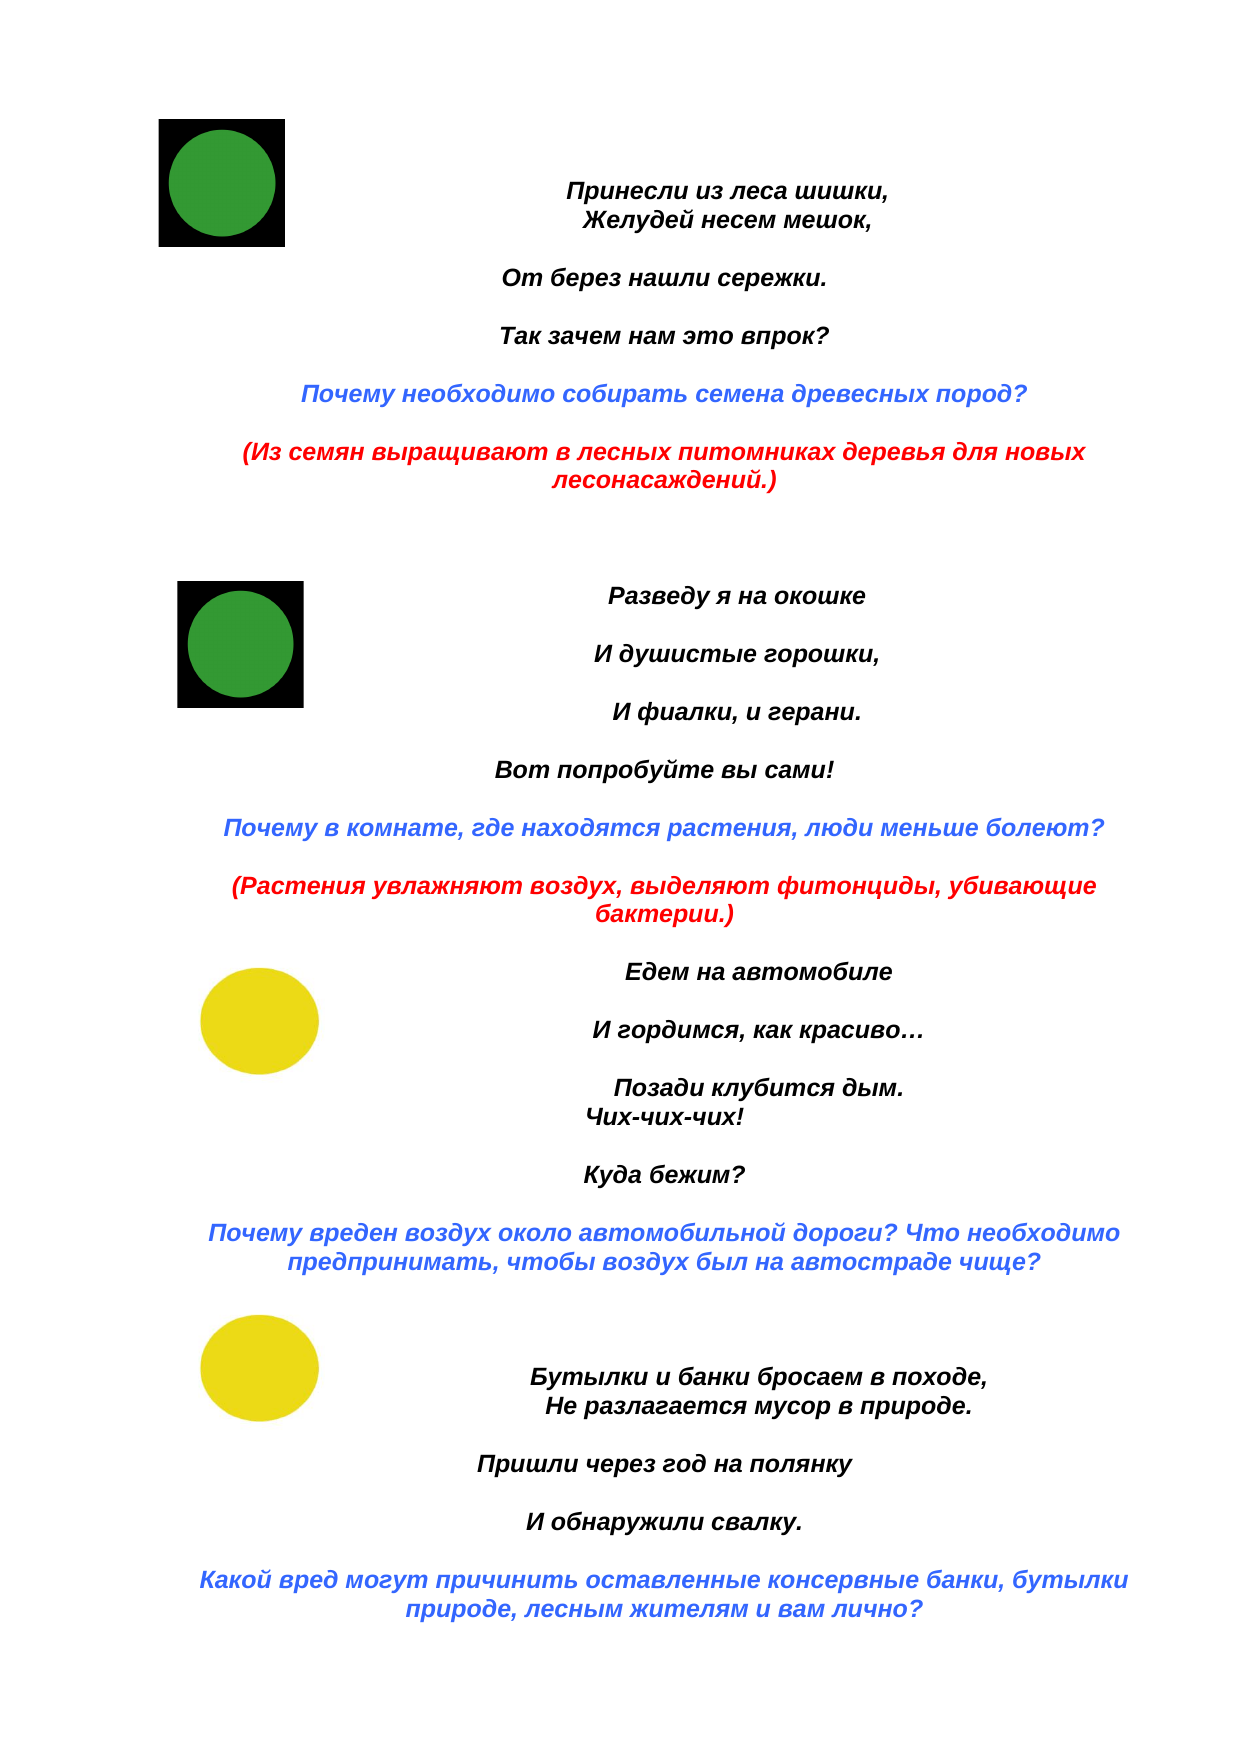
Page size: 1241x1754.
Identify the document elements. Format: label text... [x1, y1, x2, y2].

text (Растения увлажняют воздух, выделяют фитонциды, убивающие бактерии.) [177, 871, 1152, 928]
text И гордимся, как красиво… [348, 1015, 1152, 1044]
text Какой вред могут причинить оставленные консервные банки, бутылки природе, лесным жителям и вам лично? [177, 1565, 1152, 1622]
text Позади клубится дым. Чих-чих-чих! [177, 1073, 1152, 1131]
text Бутылки и банки бросаем в походе, Не разлагается мусор в природе. [348, 1362, 1152, 1420]
text И обнаружили свалку. [177, 1507, 1152, 1536]
text И душистые горошки, [304, 639, 1152, 668]
picture [177, 581, 304, 708]
text (Из семян выращивают в лесных питомниках деревья для новых лесонасаждений.) [177, 436, 1152, 494]
text Принесли из леса шишки, Желудей несем мешок, [285, 176, 1152, 233]
text От берез нашли сережки. [177, 263, 1152, 291]
picture [177, 1304, 348, 1431]
text Почему в комнате, где находятся растения, люди меньше болеют? [177, 813, 1152, 841]
picture [158, 119, 285, 247]
text Разведу я на окошке [304, 581, 1152, 610]
text И фиалки, и герани. [177, 697, 1152, 726]
text Пришли через год на полянку [177, 1449, 1152, 1478]
text Куда бежим? [177, 1160, 1152, 1188]
text Вот попробуйте вы сами! [177, 755, 1152, 783]
text Едем на автомобиле [348, 957, 1152, 986]
text Так зачем нам это впрок? [177, 321, 1152, 349]
picture [177, 957, 348, 1084]
text Почему необходимо собирать семена древесных пород? [177, 378, 1152, 407]
text Почему вреден воздух около автомобильной дороги? Что необходимо предпринимать, чтобы воздух был на автостраде чище? [177, 1218, 1152, 1275]
